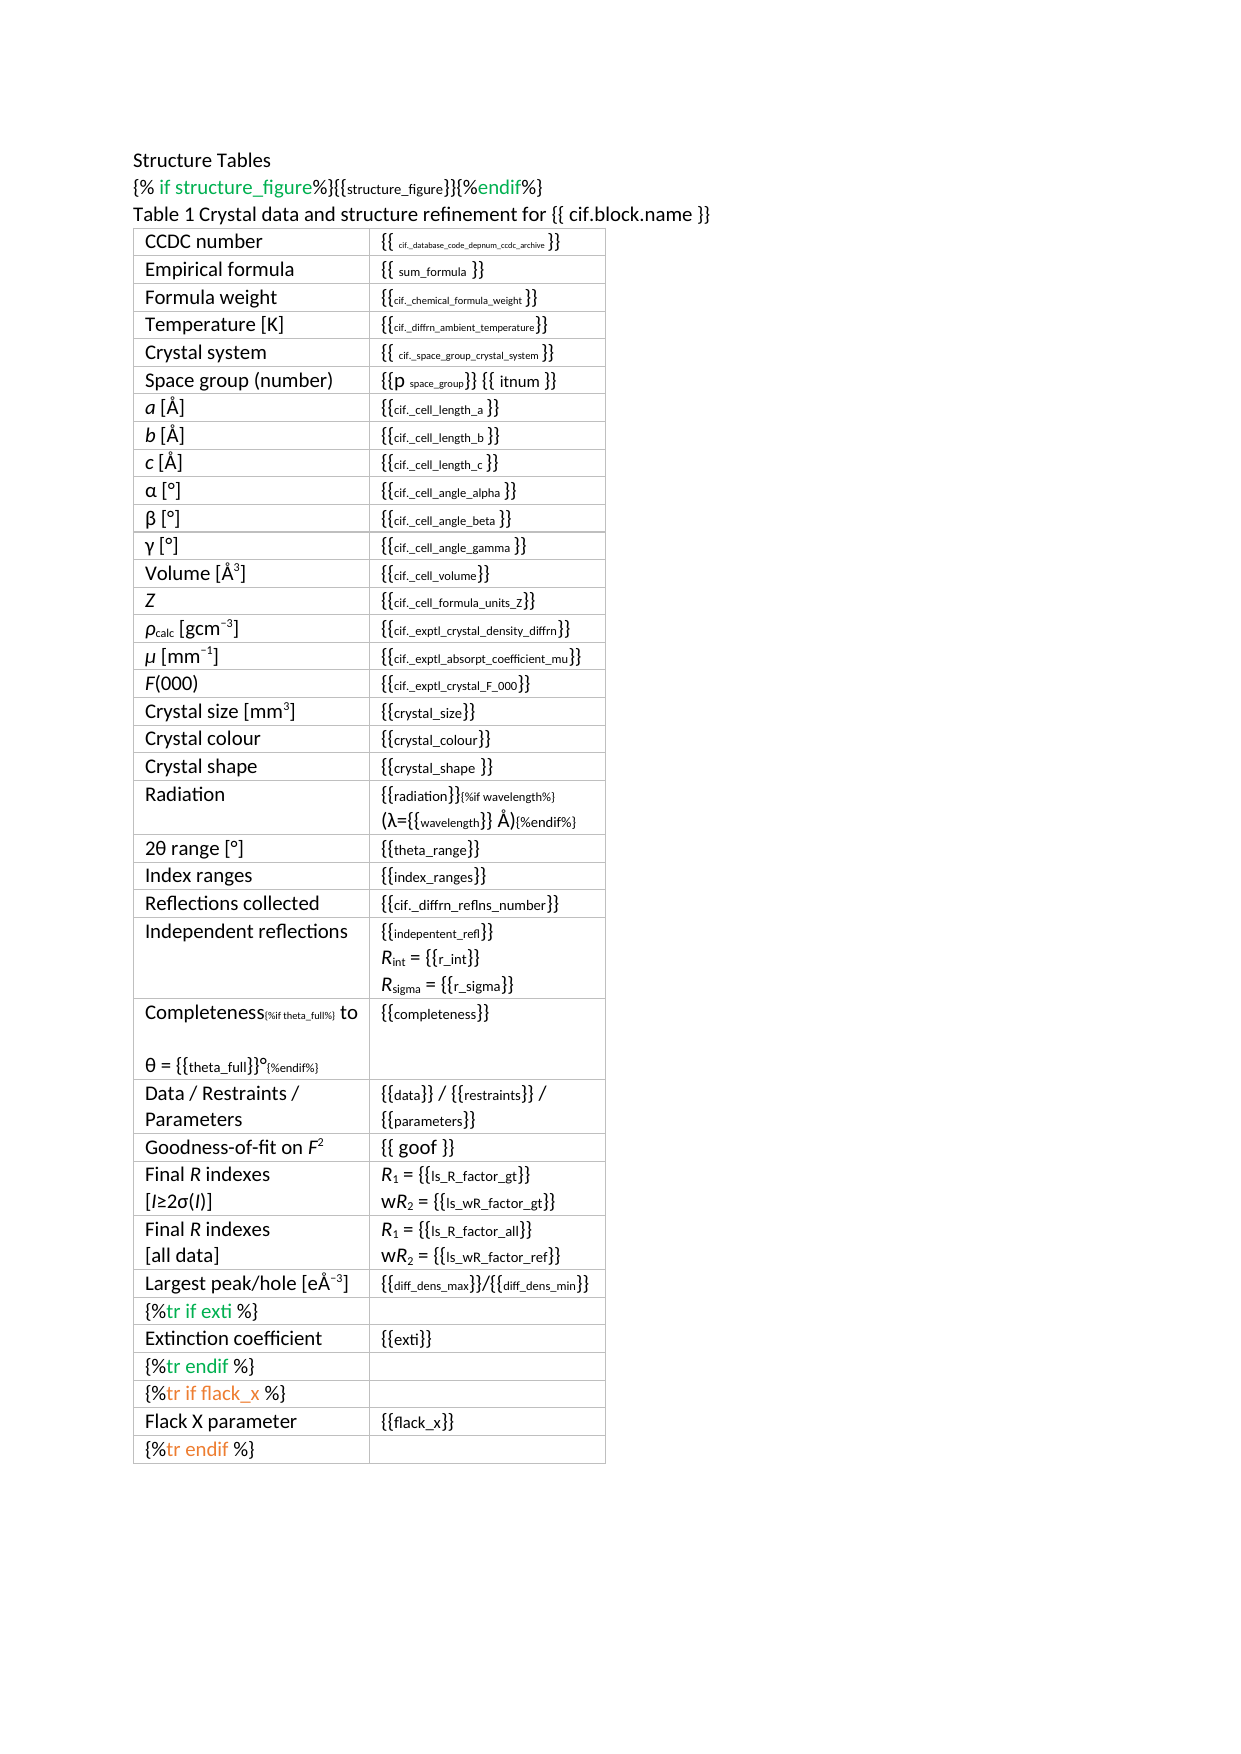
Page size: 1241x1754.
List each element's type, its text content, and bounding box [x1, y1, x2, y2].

table_cell Data / Restraints / Parameters [134, 1080, 369, 1133]
table_cell Space group (number) [134, 367, 369, 393]
table_cell Crystal system [134, 339, 369, 366]
table_cell {{cif._cell_length_a }} [370, 394, 605, 421]
table_cell μ [mm−1] [134, 643, 369, 669]
table_header CCDC number [134, 229, 369, 255]
table_cell {{indepentent_refl}} Rint = {{r_int}} Rsigma = {{r_sigma}} [370, 918, 605, 998]
table_cell {{ cif._space_group_crystal_system }} [370, 339, 605, 366]
table_cell α [°] [134, 477, 369, 504]
table_cell ρcalc [gcm−3] [134, 615, 369, 642]
table_cell {{crystal_colour}} [370, 726, 605, 752]
table_cell Largest peak/hole [eÅ−3] [134, 1270, 369, 1297]
table_cell {%tr if flack_x %} [134, 1381, 369, 1407]
table_cell {{cif._diffrn_reflns_number}} [370, 890, 605, 917]
table_cell Crystal colour [134, 726, 369, 752]
table_cell Empirical formula [134, 256, 369, 283]
table_cell Crystal shape [134, 753, 369, 780]
table_cell {{index_ranges}} [370, 863, 605, 889]
table_cell {%tr endif %} [134, 1353, 369, 1379]
table_cell {%tr endif %} [134, 1436, 369, 1462]
table_cell {{cif._cell_angle_gamma }} [370, 533, 605, 559]
table_cell Radiation [134, 781, 369, 834]
table_cell {{flack_x}} [370, 1408, 605, 1435]
table_cell {{cif._cell_length_c }} [370, 450, 605, 476]
table_cell γ [°] [134, 533, 369, 559]
table_cell {{crystal_size}} [370, 698, 605, 724]
table_cell a [Å] [134, 394, 369, 421]
table_cell Final R indexes [I≥2σ(I)] [134, 1162, 369, 1215]
table_cell [370, 1436, 605, 1462]
table_cell {{completeness}} [370, 999, 605, 1079]
table_cell b [Å] [134, 422, 369, 448]
table_cell Temperature [K] [134, 312, 369, 338]
table_cell Extinction coefficient [134, 1325, 369, 1352]
table_cell {{cif._diffrn_ambient_temperature}} [370, 312, 605, 338]
table_cell {{p space_group}} {{ itnum }} [370, 367, 605, 393]
table_cell Reflections collected [134, 890, 369, 917]
text Structure Tables [133, 148, 1134, 173]
table_cell {{cif._cell_volume}} [370, 560, 605, 587]
text {% if structure_figure%}{{structure_figure}}{%endif%} [133, 174, 1134, 200]
table_cell {%tr if exti %} [134, 1298, 369, 1324]
table_cell {{cif._cell_angle_alpha }} [370, 477, 605, 504]
table_cell {{crystal_shape }} [370, 753, 605, 780]
table_cell {{cif._cell_length_b }} [370, 422, 605, 448]
table_cell {{cif._chemical_formula_weight }} [370, 284, 605, 311]
table_cell {{cif._cell_formula_units_Z}} [370, 588, 605, 614]
table_cell {{diff_dens_max}}/{{diff_dens_min}} [370, 1270, 605, 1297]
table_cell [370, 1381, 605, 1407]
table_cell [370, 1298, 605, 1324]
table_cell {{cif._exptl_crystal_F_000}} [370, 670, 605, 697]
table_cell F(000) [134, 670, 369, 697]
table_header {{ cif._database_code_depnum_ccdc_archive }} [370, 229, 605, 255]
text Table 1 Crystal data and structure refinement for {{ cif.block.name }} [133, 201, 1134, 226]
table_cell c [Å] [134, 450, 369, 476]
table_cell Z [134, 588, 369, 614]
table_cell 2θ range [°] [134, 835, 369, 862]
table_cell {{cif._exptl_crystal_density_diffrn}} [370, 615, 605, 642]
table_cell {{exti}} [370, 1325, 605, 1352]
table_cell Formula weight [134, 284, 369, 311]
table_cell Completeness{%if theta_full%} to θ = {{theta_full}}°{%endif%} [134, 999, 369, 1079]
table_cell Goodness-of-fit on F2 [134, 1134, 369, 1161]
table_cell Independent reflections [134, 918, 369, 998]
table_cell [370, 1353, 605, 1379]
table_cell {{ goof }} [370, 1134, 605, 1161]
table_cell Volume [Å3] [134, 560, 369, 587]
table_cell Index ranges [134, 863, 369, 889]
table_cell {{cif._exptl_absorpt_coefficient_mu}} [370, 643, 605, 669]
table_cell β [°] [134, 505, 369, 531]
table_cell {{cif._cell_angle_beta }} [370, 505, 605, 531]
table_cell {{data}} / {{restraints}} / {{parameters}} [370, 1080, 605, 1133]
table_cell R1 = {{ls_R_factor_all}} wR2 = {{ls_wR_factor_ref}} [370, 1216, 605, 1269]
table_cell {{ sum_formula }} [370, 256, 605, 283]
table_cell Crystal size [mm3] [134, 698, 369, 724]
table_cell {{radiation}}{%if wavelength%} (λ={{wavelength}} Å){%endif%} [370, 781, 605, 834]
table_cell R1 = {{ls_R_factor_gt}} wR2 = {{ls_wR_factor_gt}} [370, 1162, 605, 1215]
table_cell Flack X parameter [134, 1408, 369, 1435]
table_cell {{theta_range}} [370, 835, 605, 862]
table_cell Final R indexes [all data] [134, 1216, 369, 1269]
